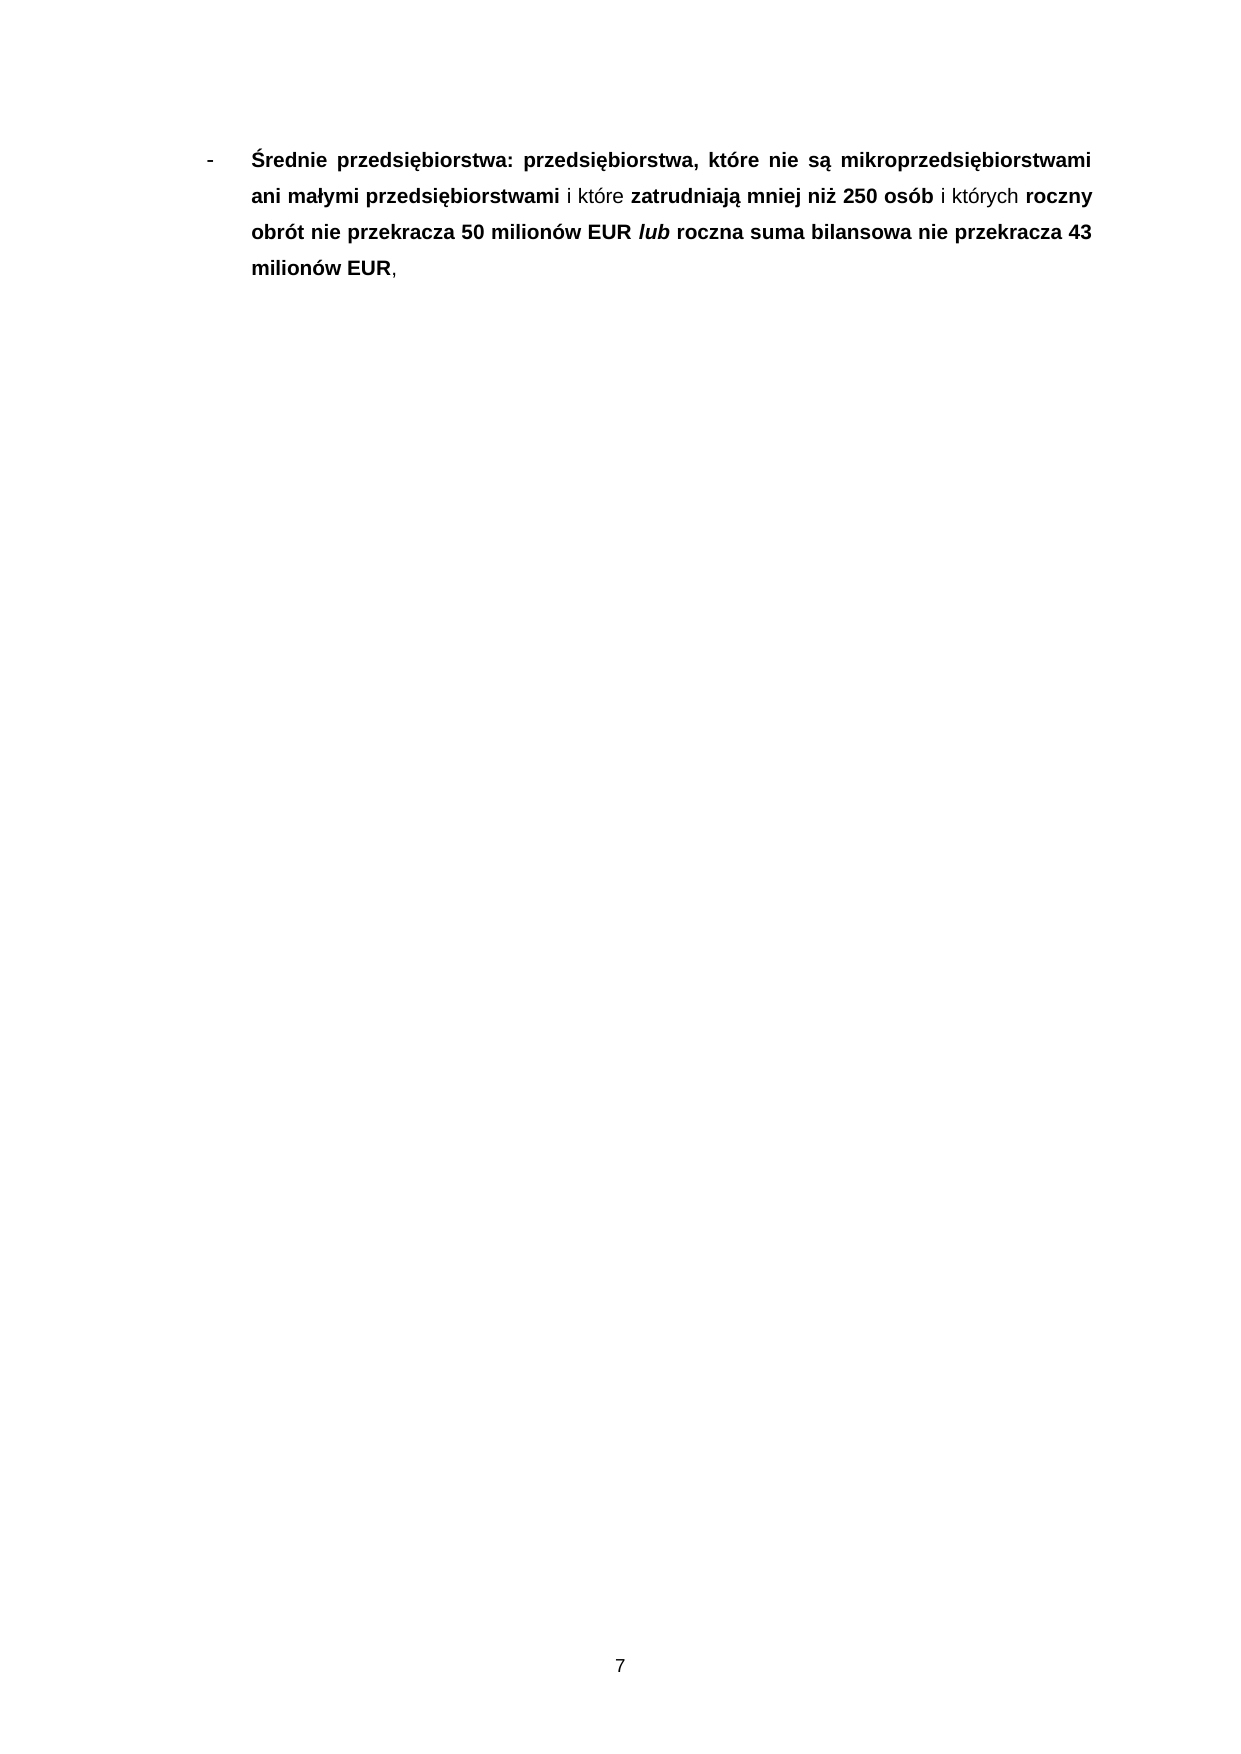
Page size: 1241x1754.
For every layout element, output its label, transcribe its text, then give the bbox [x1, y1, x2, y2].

list Średnie przedsiębiorstwa: przedsiębiorstwa, które nie są mikroprzedsiębiorstwami ani małymi przedsiębiorstwami i które zatrudniają mniej niż 250 osób i których roczny obrót nie przekracza 50 milionów EUR lub roczna suma bilansowa nie przekracza 43 milionów EUR, [207, 148, 1093, 279]
